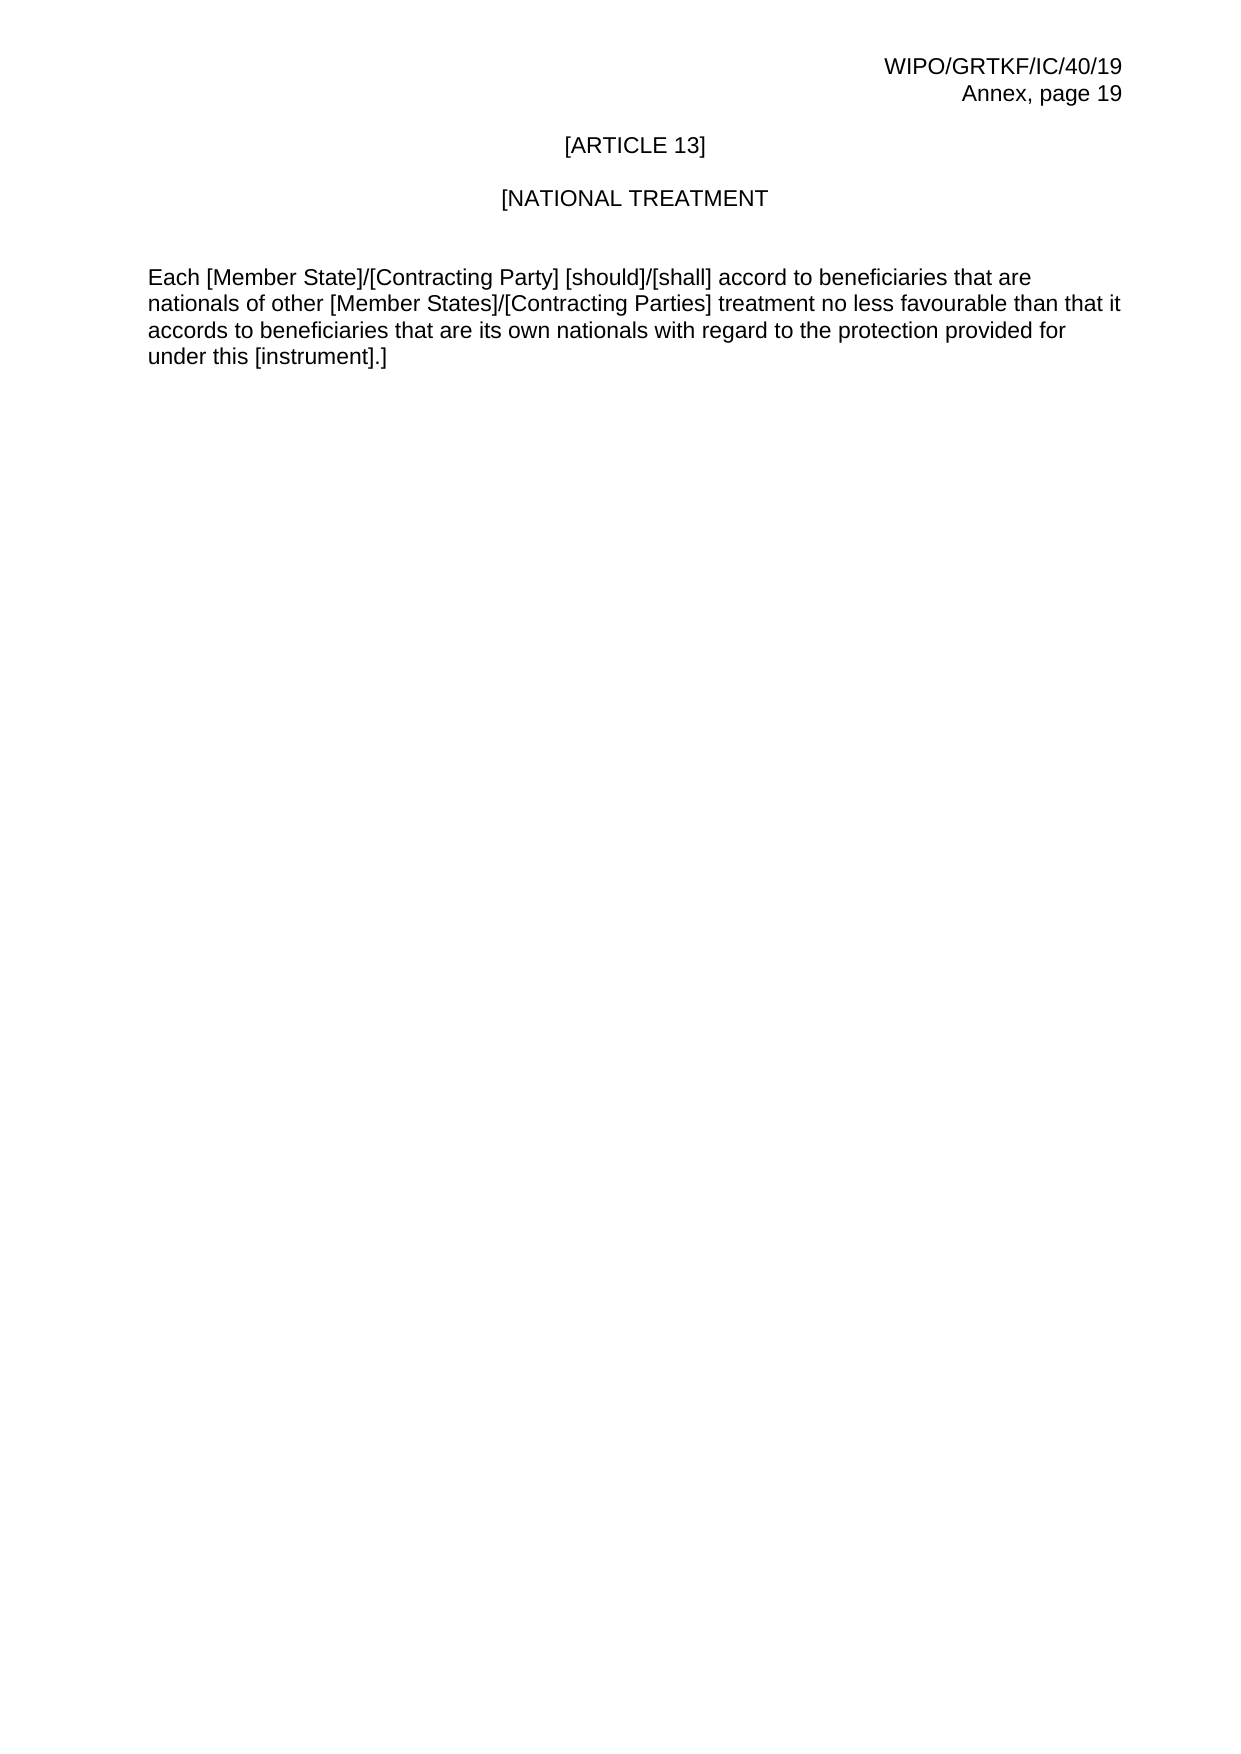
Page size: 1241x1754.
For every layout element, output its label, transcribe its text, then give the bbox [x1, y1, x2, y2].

text [NATIONAL TREATMENT [148, 185, 1122, 211]
text Each [Member State]/[Contracting Party] [should]/[shall] accord to beneficiaries that are nationals of other [Member States]/[Contracting Parties] treatment no less favourable than that it accords to beneficiaries that are its own nationals with regard to the protection provided for under this [instrument].] [148, 264, 1122, 369]
text [ARTICLE 13] [148, 132, 1122, 158]
